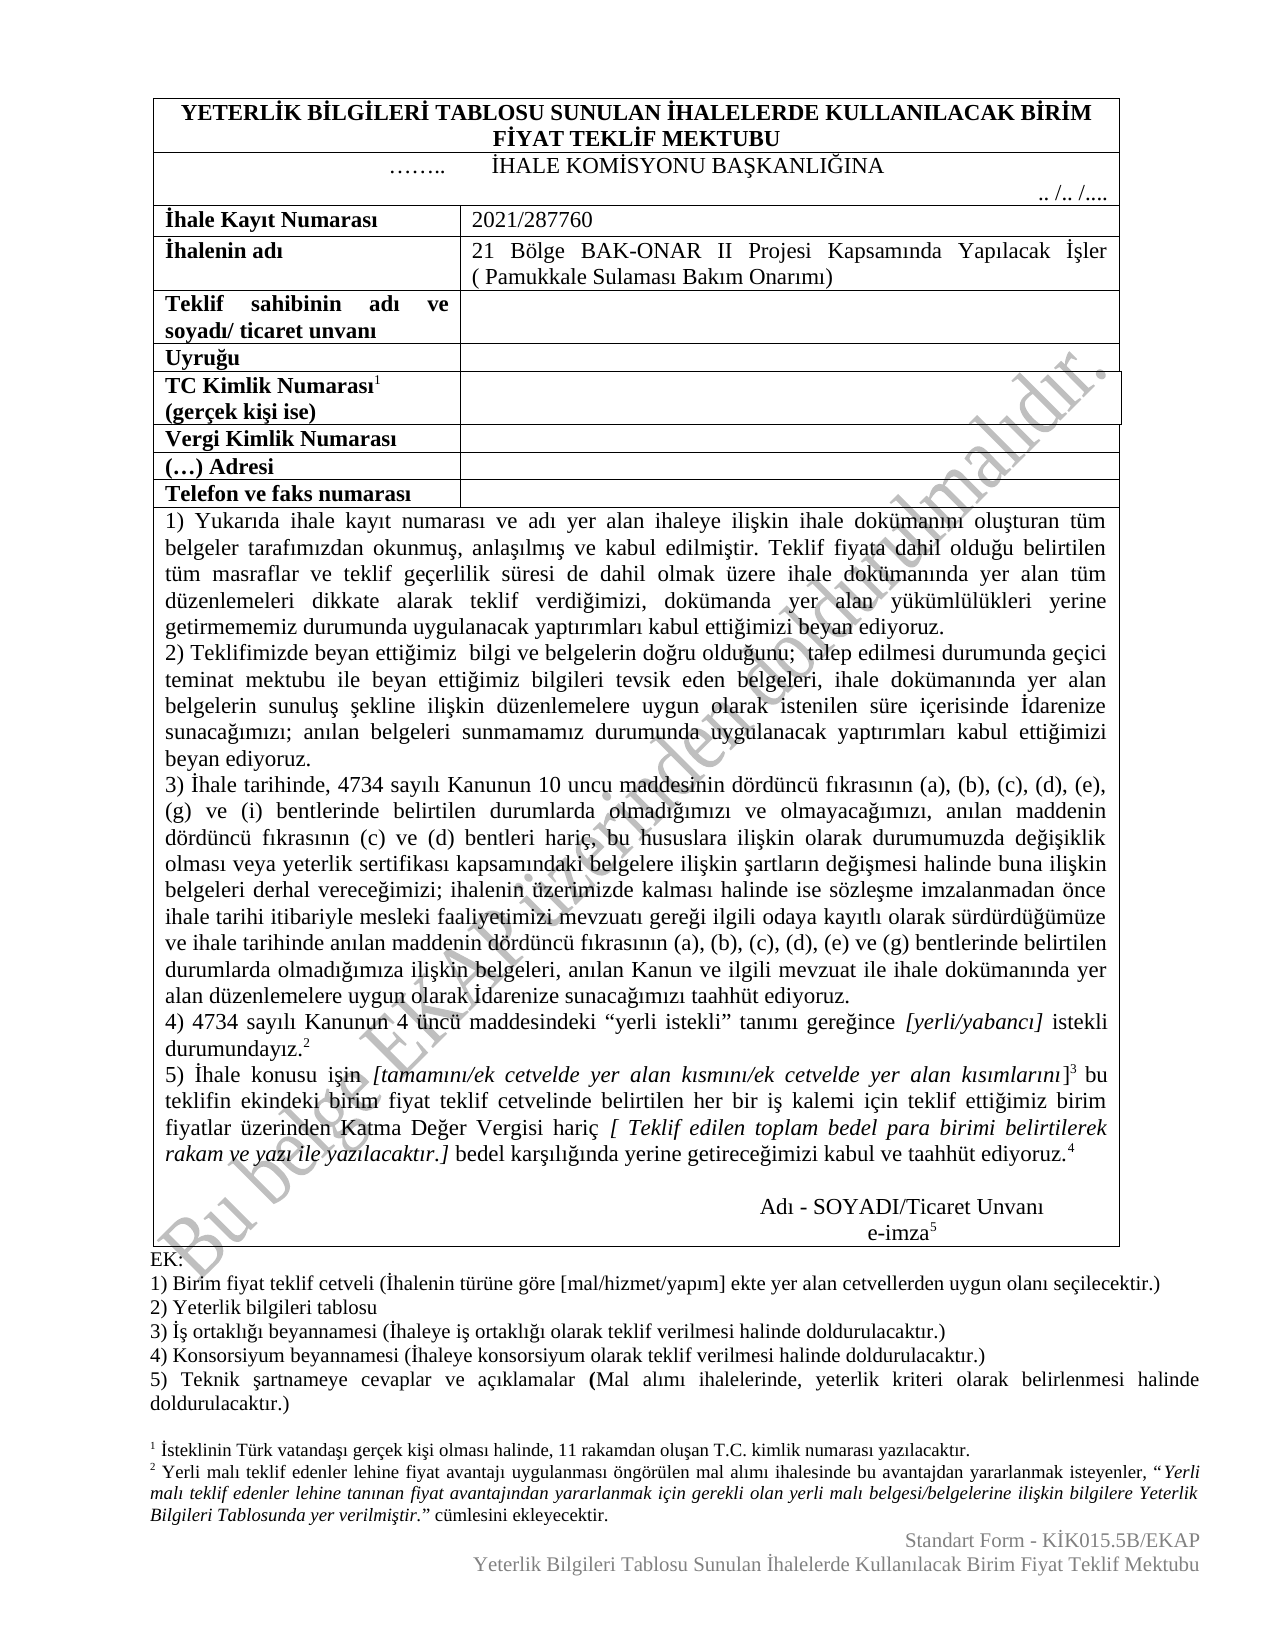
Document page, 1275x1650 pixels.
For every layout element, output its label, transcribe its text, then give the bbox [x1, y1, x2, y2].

table_cell [461, 453, 1119, 479]
table_cell 2021/287760 [461, 206, 1119, 236]
table_cell [461, 425, 1119, 452]
table_cell 1) Yukarıda ihale kayıt numarası ve adı yer alan ihaleye ilişkin ihale dokümanını oluşturan tüm belgeler tarafımızdan okunmuş, anlaşılmış ve kabul edilmiştir. Teklif fiyata dahil olduğu belirtilen tüm masraflar ve teklif geçerlilik süresi de dahil olmak üzere ihale dokümanında yer alan tüm düzenlemeleri dikkate alarak teklif verdiğimizi, dokümanda yer alan yükümlülükleri yerine getirmememiz durumunda uygulanacak yaptırımları kabul ettiğimizi beyan ediyoruz. 2) Teklifimizde beyan ettiğimiz bilgi ve belgelerin doğru olduğunu; talep edilmesi durumunda geçici teminat mektubu ile beyan ettiğimiz bilgileri tevsik eden belgeleri, ihale dokümanında yer alan belgelerin sunuluş şekline ilişkin düzenlemelere uygun olarak istenilen süre içerisinde İdarenize sunacağımızı; anılan belgeleri sunmamamız durumunda uygulanacak yaptırımları kabul ettiğimizi beyan ediyoruz. 3) İhale tarihinde, 4734 sayılı Kanunun 10 uncu maddesinin dördüncü fıkrasının (a), (b), (c), (d), (e), (g) ve (i) bentlerinde belirtilen durumlarda olmadığımızı ve olmayacağımızı, anılan maddenin dördüncü fıkrasının (c) ve (d) bentleri hariç, bu hususlara ilişkin olarak durumumuzda değişiklik olması veya yeterlik sertifikası kapsamındaki belgelere ilişkin şartların değişmesi halinde buna ilişkin belgeleri derhal vereceğimizi; ihalenin üzerimizde kalması halinde ise sözleşme imzalanmadan önce ihale tarihi itibariyle mesleki faaliyetimizi mevzuatı gereği ilgili odaya kayıtlı olarak sürdürdüğümüze ve ihale tarihinde anılan maddenin dördüncü fıkrasının (a), (b), (c), (d), (e) ve (g) bentlerinde belirtilen durumlarda olmadığımıza ilişkin belgeleri, anılan Kanun ve ilgili mevzuat ile ihale dokümanında yer alan düzenlemelere uygun olarak İdarenize sunacağımızı taahhüt ediyoruz. 4) 4734 sayılı Kanunun 4 üncü maddesindeki “yerli istekli” tanımı gereğince [yerli/yabancı] istekli durumundayız.2 5) İhale konusu işin [tamamını/ek cetvelde yer alan kısmını/ek cetvelde yer alan kısımlarını]3 bu teklifin ekindeki birim fiyat teklif cetvelinde belirtilen her bir iş kalemi için teklif ettiğimiz birim fiyatlar üzerinden Katma Değer Vergisi hariç [ Teklif edilen toplam bedel para birimi belirtilerek rakam ve yazı ile yazılacaktır.] bedel karşılığında yerine getireceğimizi kabul ve taahhüt ediyoruz.4 Adı - SOYADI/Ticaret Unvanı e-imza5 [154, 508, 1119, 1246]
text 2 Yerli malı teklif edenler lehine fiyat avantajı uygulanması öngörülen mal alımı ihalesinde bu avantajdan yararlanmak isteyenler, “Yerli malı teklif edenler lehine tanınan fiyat avantajından yararlanmak için gerekli olan yerli malı belgesi/belgelerine ilişkin bilgilere Yeterlik Bilgileri Tablosunda yer verilmiştir.” cümlesini ekleyecektir. [150, 1461, 1200, 1525]
text 3) İş ortaklığı beyannamesi (İhaleye iş ortaklığı olarak teklif verilmesi halinde doldurulacaktır.) [75, 1319, 1200, 1343]
table_cell Vergi Kimlik Numarası [154, 425, 460, 452]
table_cell Uyruğu [154, 344, 460, 371]
text 2) Yeterlik bilgileri tablosu [75, 1295, 1200, 1319]
text EK: [75, 1247, 1200, 1271]
table_cell Teklif sahibinin adı ve soyadı/ ticaret unvanı [154, 291, 460, 343]
table_cell İhalenin adı [154, 237, 460, 289]
table_cell TC Kimlik Numarası1 (gerçek kişi ise) [154, 372, 460, 424]
table_cell Telefon ve faks numarası [154, 480, 460, 507]
table_cell [461, 372, 1121, 424]
table_cell [461, 344, 1119, 371]
table_cell 21 Bölge BAK-ONAR II Projesi Kapsamında Yapılacak İşler ( Pamukkale Sulaması Bakım Onarımı) [461, 237, 1119, 289]
table_cell İhale Kayıt Numarası [154, 206, 460, 236]
table_cell [461, 480, 1119, 507]
text 1 İsteklinin Türk vatandaşı gerçek kişi olması halinde, 11 rakamdan oluşan T.C. kimlik numarası yazılacaktır. [150, 1439, 1200, 1461]
text 5) Teknik şartnameye cevaplar ve açıklamalar (Mal alımı ihalelerinde, yeterlik kriteri olarak belirlenmesi halinde doldurulacaktır.) [150, 1367, 1200, 1415]
table_header YETERLİK BİLGİLERİ TABLOSU SUNULAN İHALELERDE KULLANILACAK BİRİM FİYAT TEKLİF MEKTUBU [154, 99, 1119, 152]
text 1) Birim fiyat teklif cetveli (İhalenin türüne göre [mal/hizmet/yapım] ekte yer alan cetvellerden uygun olanı seçilecektir.) [75, 1271, 1200, 1295]
table_cell …….. İHALE KOMİSYONU BAŞKANLIĞINA .. /.. /.... [154, 153, 1119, 205]
table_cell (…) Adresi [154, 453, 460, 479]
table_cell [461, 291, 1119, 343]
text 4) Konsorsiyum beyannamesi (İhaleye konsorsiyum olarak teklif verilmesi halinde doldurulacaktır.) [75, 1343, 1200, 1367]
